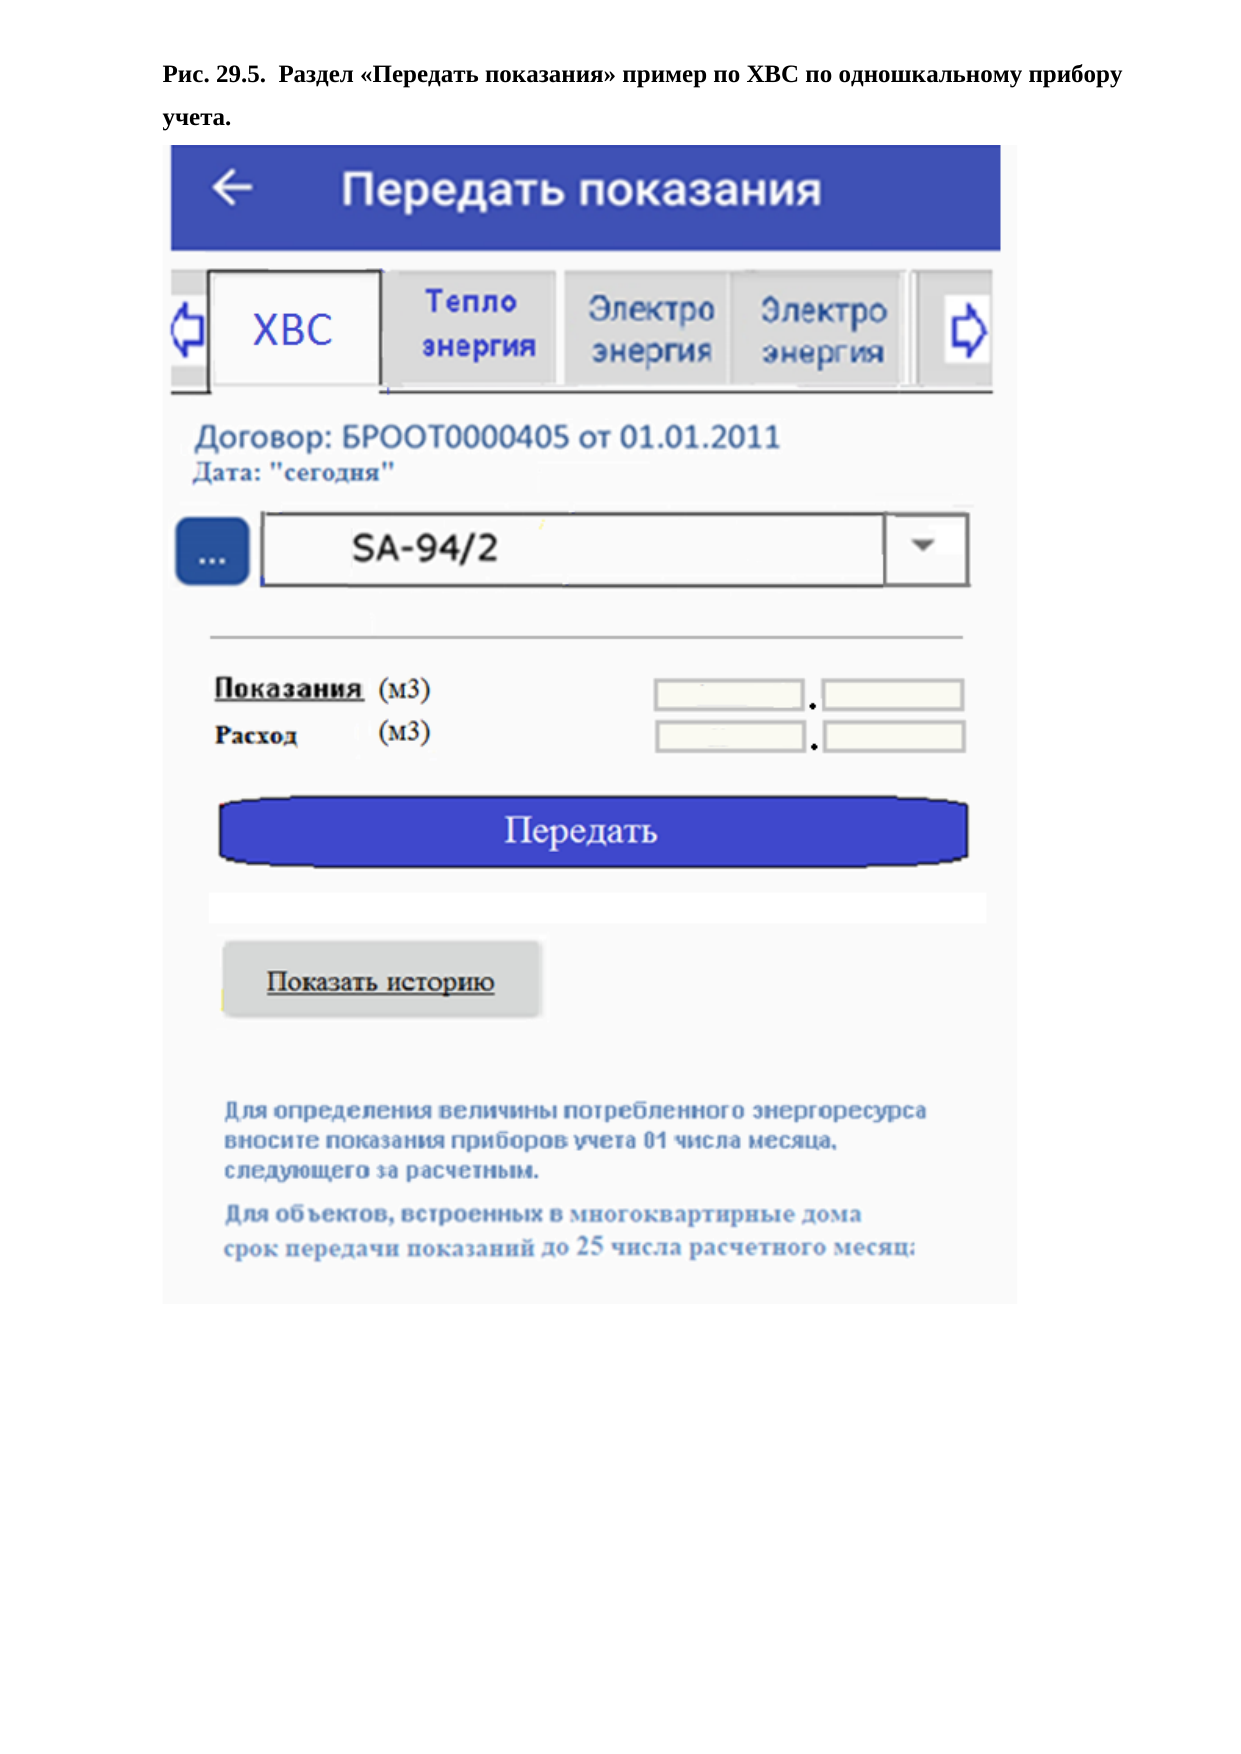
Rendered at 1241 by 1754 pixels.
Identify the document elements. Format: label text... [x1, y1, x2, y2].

picture [162, 145, 1018, 1304]
list Рис. 29.5. Раздел «Передать показания» пример по ХВС по одношкальному прибору [89, 59, 1166, 88]
list учета. [89, 102, 1166, 131]
